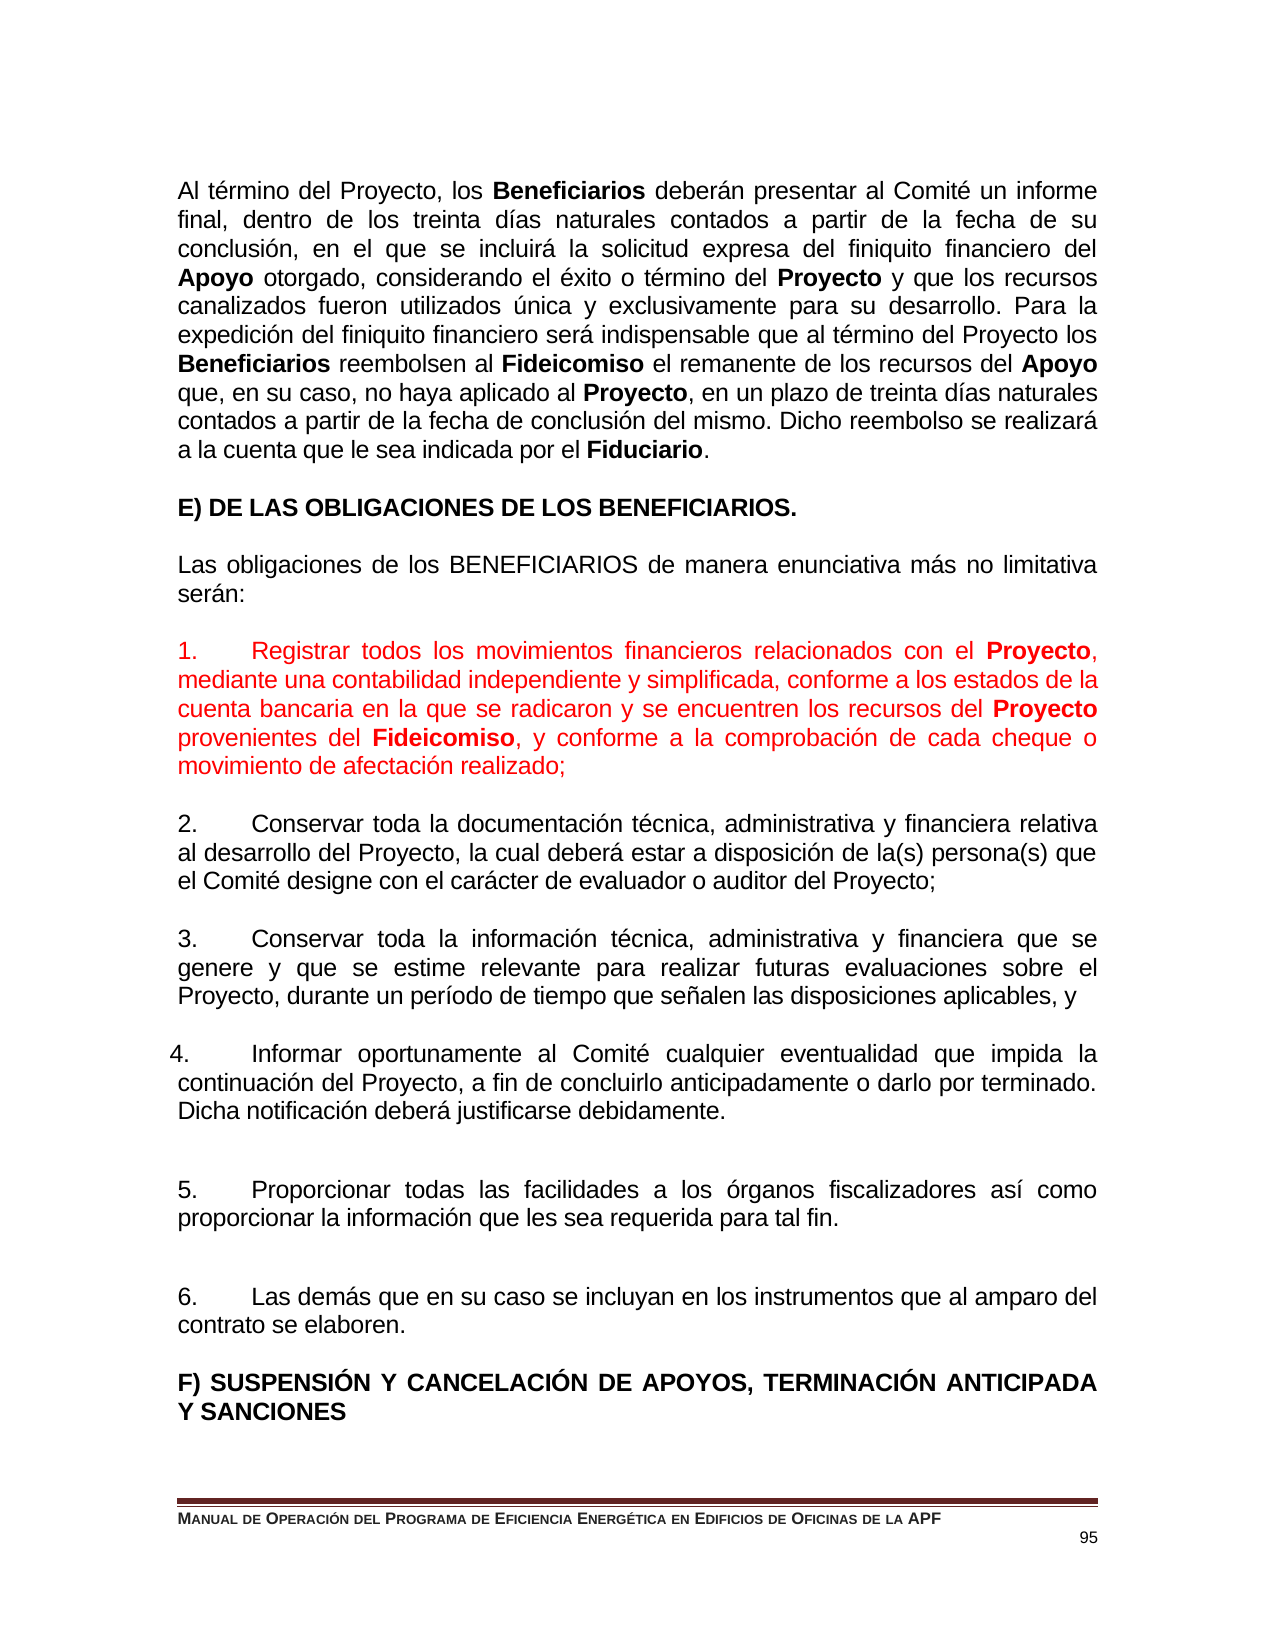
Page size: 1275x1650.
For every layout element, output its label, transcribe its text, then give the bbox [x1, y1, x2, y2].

text Las obligaciones de los BENEFICIARIOS de manera enunciativa más no limitativa serán: [177, 550, 1098, 608]
list Registrar todos los movimientos financieros relacionados con el Proyecto, mediante una contabilidad independiente y simplificada, conforme a los estados de la cuenta bancaria en la que se radicaron y se encuentren los recursos del Proyecto provenientes del Fideicomiso, y conforme a la comprobación de cada cheque o movimiento de afectación realizado; [177, 636, 1098, 780]
list Informar oportunamente al Comité cualquier eventualidad que impida la continuación del Proyecto, a fin de concluirlo anticipadamente o darlo por terminado. Dicha notificación deberá justificarse debidamente. [169, 1039, 1098, 1125]
list Proporcionar todas las facilidades a los órganos fiscalizadores así como proporcionar la información que les sea requerida para tal fin. [177, 1175, 1098, 1232]
text F) SUSPENSIÓN Y CANCELACIÓN DE APOYOS, TERMINACIÓN ANTICIPADA Y SANCIONES [177, 1368, 1098, 1426]
list Conservar toda la información técnica, administrativa y financiera que se genere y que se estime relevante para realizar futuras evaluaciones sobre el Proyecto, durante un período de tiempo que señalen las disposiciones aplicables, y [177, 924, 1098, 1010]
text Al término del Proyecto, los Beneficiarios deberán presentar al Comité un informe final, dentro de los treinta días naturales contados a partir de la fecha de su conclusión, en el que se incluirá la solicitud expresa del finiquito financiero del Apoyo otorgado, considerando el éxito o término del Proyecto y que los recursos canalizados fueron utilizados única y exclusivamente para su desarrollo. Para la expedición del finiquito financiero será indispensable que al término del Proyecto los Beneficiarios reembolsen al Fideicomiso el remanente de los recursos del Apoyo que, en su caso, no haya aplicado al Proyecto, en un plazo de treinta días naturales contados a partir de la fecha de conclusión del mismo. Dicho reembolso se realizará a la cuenta que le sea indicada por el Fiduciario. [177, 176, 1098, 464]
list Las demás que en su caso se incluyan en los instrumentos que al amparo del contrato se elaboren. [177, 1282, 1098, 1339]
text E) DE LAS OBLIGACIONES DE LOS BENEFICIARIOS. [177, 493, 1098, 521]
list Conservar toda la documentación técnica, administrativa y financiera relativa al desarrollo del Proyecto, la cual deberá estar a disposición de la(s) persona(s) que el Comité designe con el carácter de evaluador o auditor del Proyecto; [177, 809, 1098, 895]
